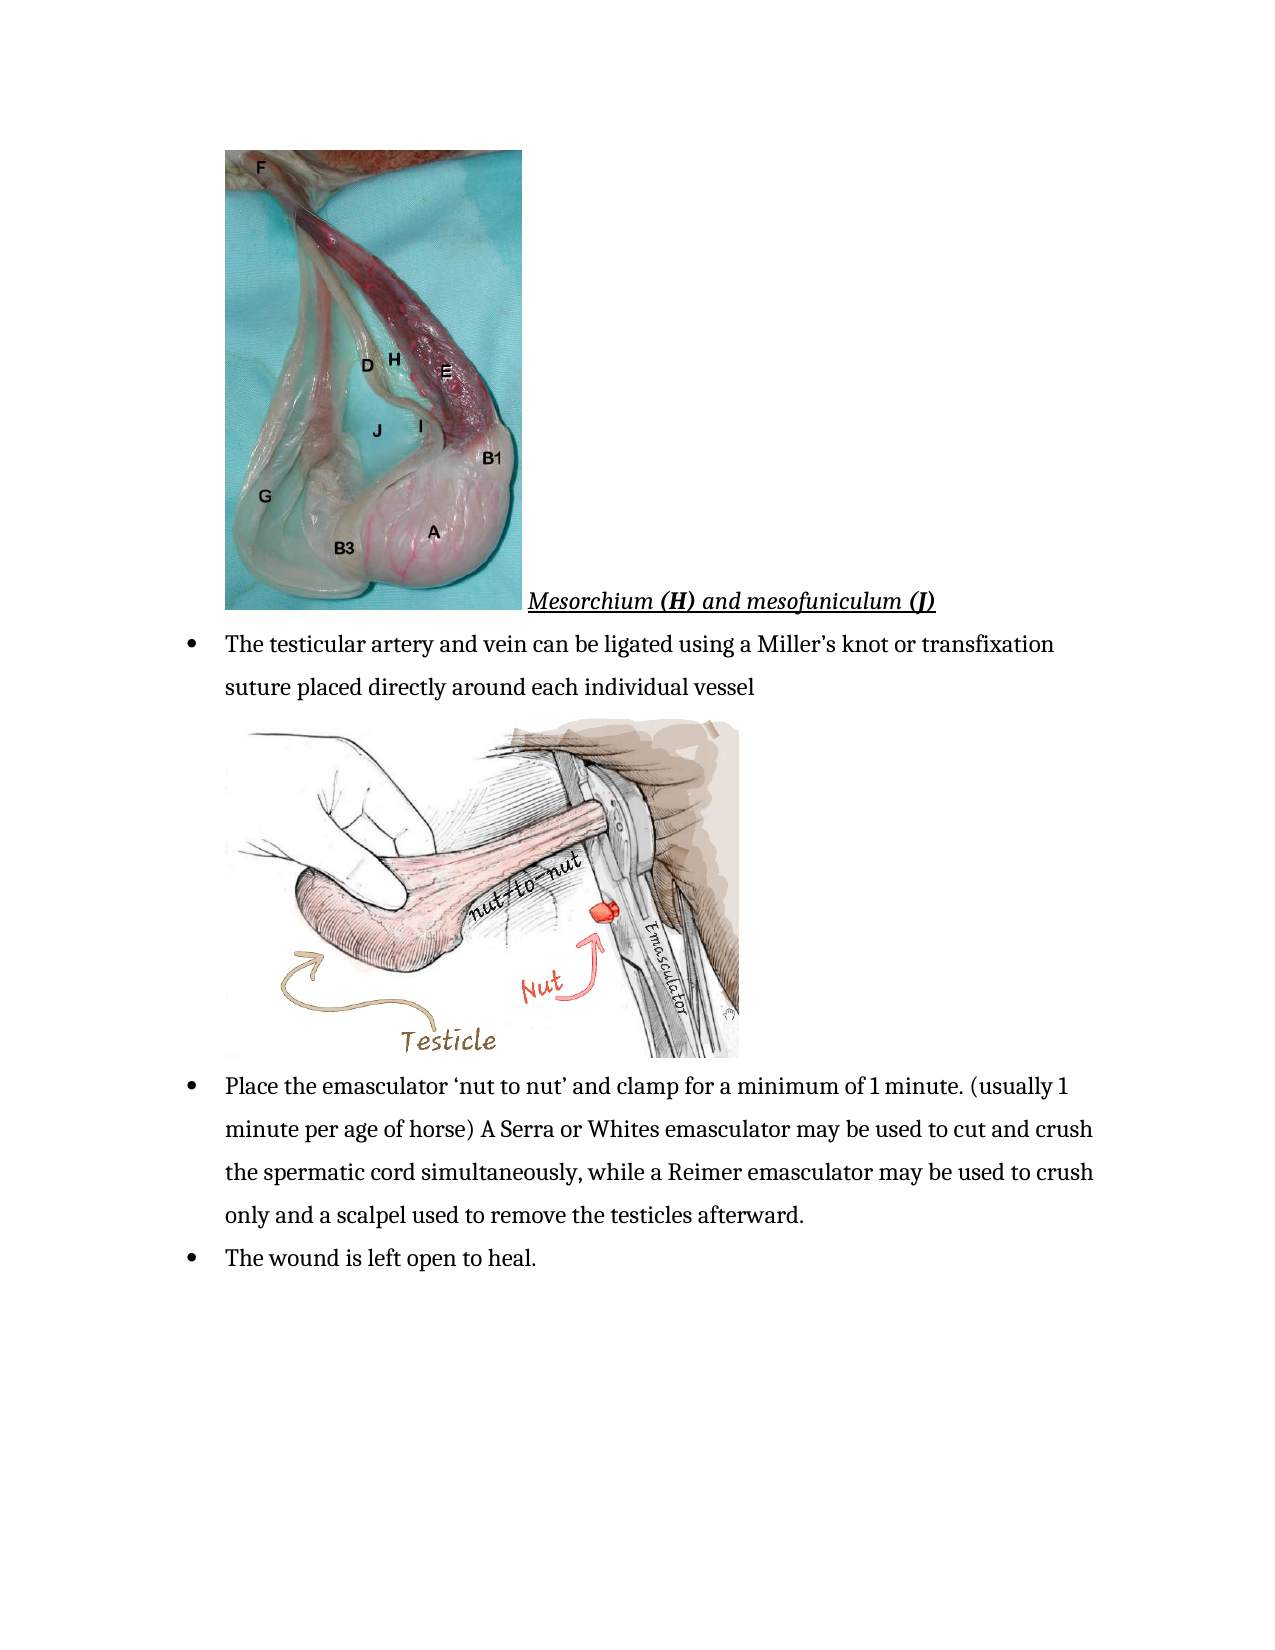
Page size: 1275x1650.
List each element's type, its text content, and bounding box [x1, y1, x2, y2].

picture [225, 150, 522, 610]
list The testicular artery and vein can be ligated using a Miller’s knot or transfixation suture placed directly around each individual vessel [187, 630, 1125, 702]
picture [225, 716, 739, 1058]
list Place the emasculator ‘nut to nut’ and clamp for a minimum of 1 minute. (usually 1 minute per age of horse) A Serra or Whites emasculator may be used to cut and crush the spermatic cord simultaneously, while a Reimer emasculator may be used to crush only and a scalpel used to remove the testicles afterward. [187, 1072, 1125, 1230]
list The wound is left open to heal. [187, 1244, 1125, 1273]
